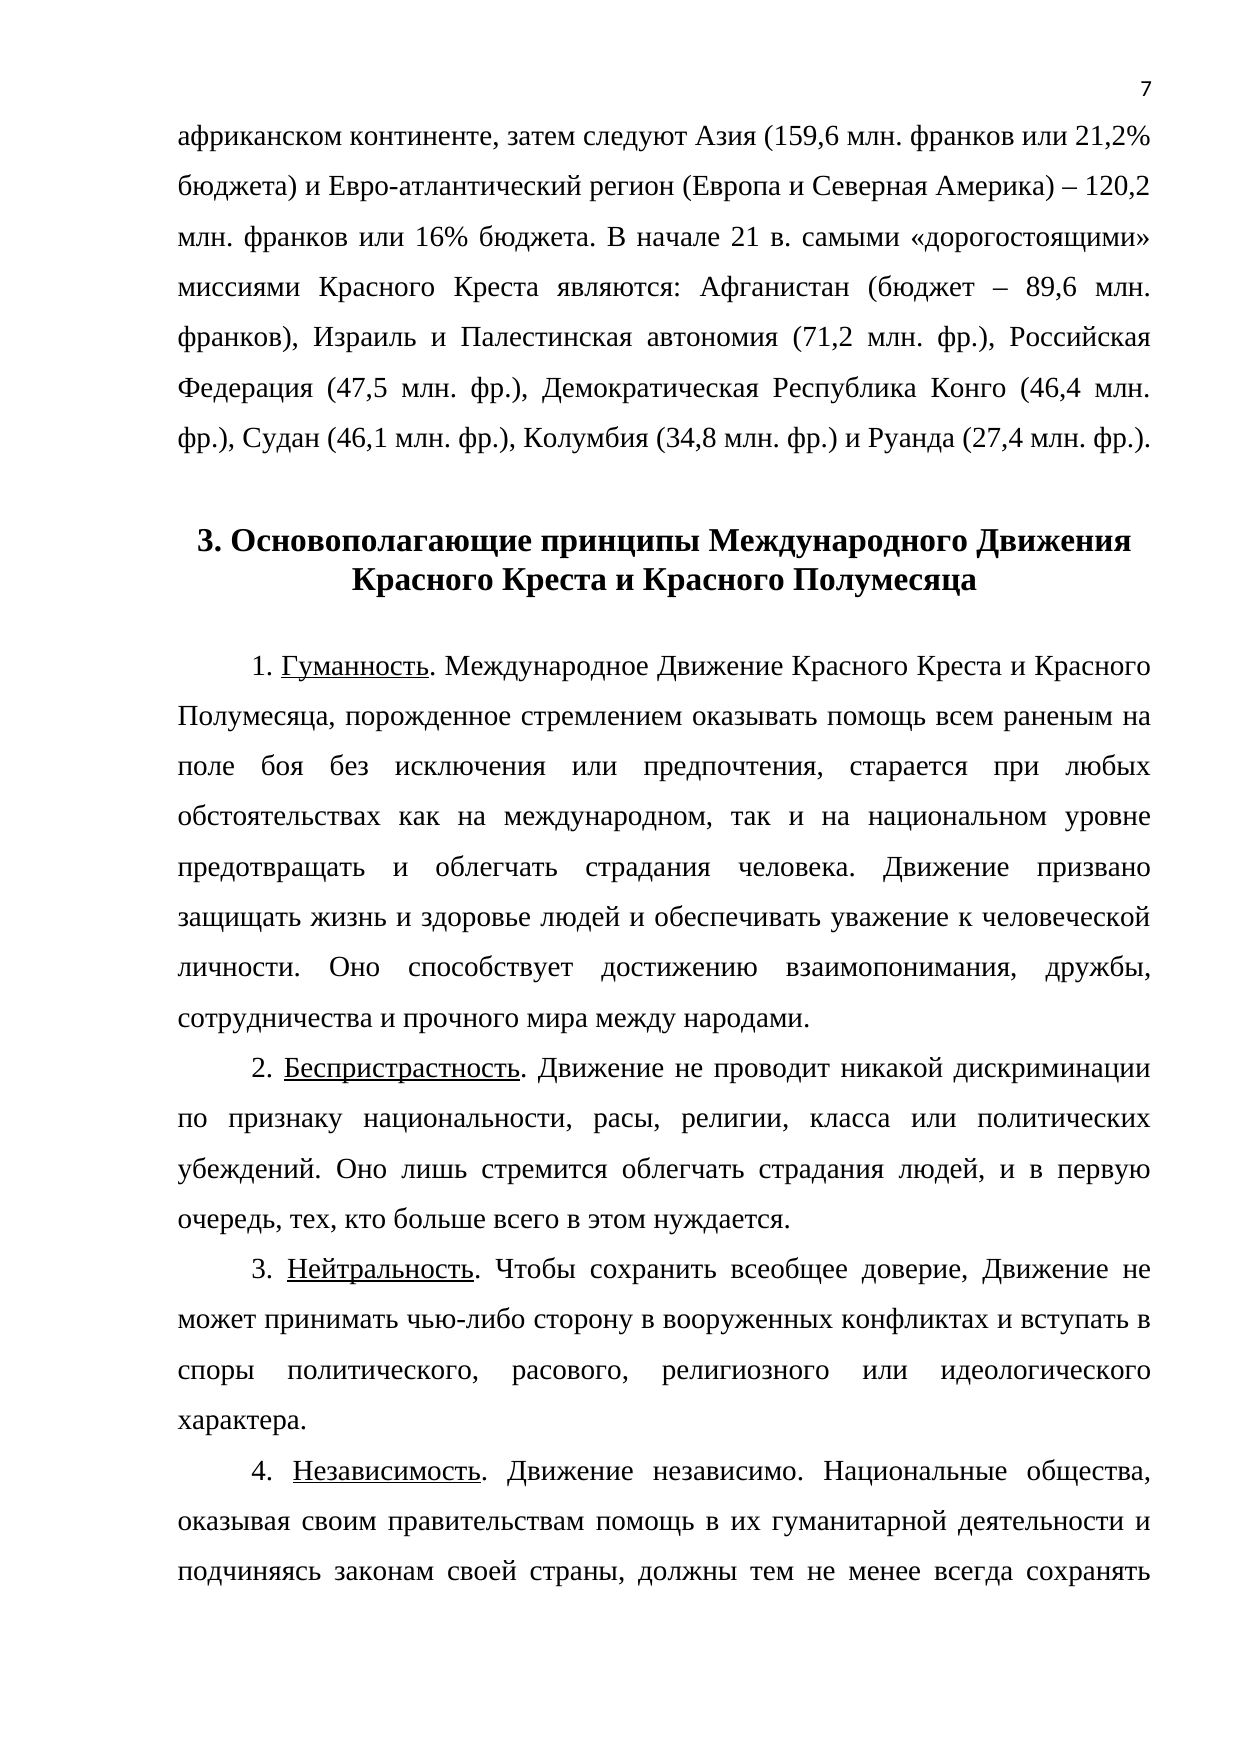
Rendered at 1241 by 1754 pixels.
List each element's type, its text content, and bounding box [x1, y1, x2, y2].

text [177, 118, 1152, 453]
text 3. Основополагающие принципы Международного Движения Красного Креста и Красного Полумесяца [177, 521, 1152, 597]
text 2. Беспристрастность. Движение не проводит никакой дискриминации по признаку национальности, расы, религии, класса или политических убеждений. Оно лишь стремится облегчать страдания людей, и в первую очередь, тех, кто больше всего в этом нуждается. [177, 1050, 1152, 1234]
text 3. Нейтральность. Чтобы сохранить всеобщее доверие, Движение не может принимать чью-либо сторону в вооруженных конфликтах и вступать в споры политического, расового, религиозного или идеологического характера. [177, 1251, 1152, 1436]
text 1. Гуманность. Международное Движение Красного Креста и Красного Полумесяца, порожденное стремлением оказывать помощь всем раненым на поле боя без исключения или предпочтения, старается при любых обстоятельствах как на международном, так и на национальном уровне предотвращать и облегчать страдания человека. Движение призвано защищать жизнь и здоровье людей и обеспечивать уважение к человеческой личности. Оно способствует достижению взаимопонимания, дружбы, сотрудничества и прочного мира между народами. [177, 648, 1152, 1033]
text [177, 1453, 1152, 1587]
